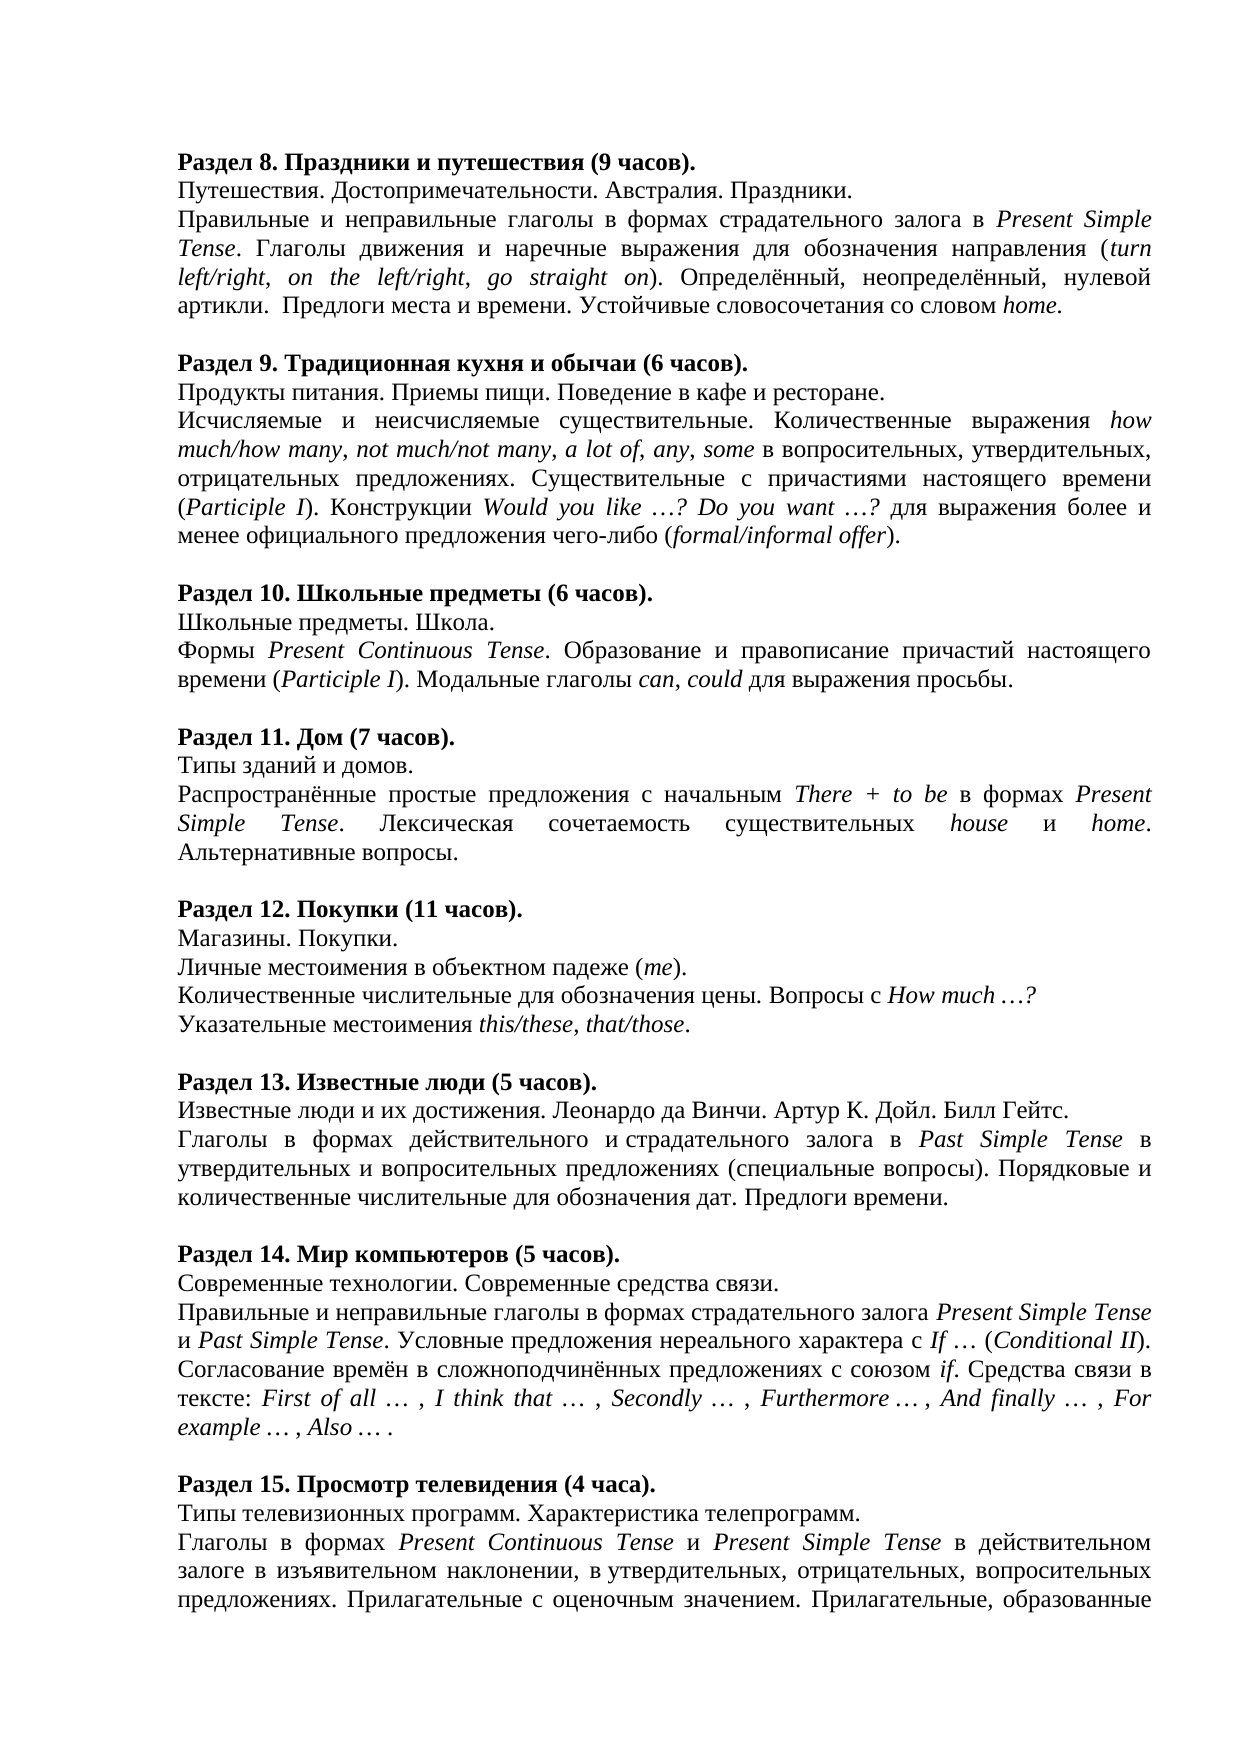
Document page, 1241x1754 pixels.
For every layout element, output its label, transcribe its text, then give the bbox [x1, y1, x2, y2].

text Глаголы в формах действительного и страдательного залога в Past Simple Tense в утвердительных и вопросительных предложениях (специальные вопросы). Порядковые и количественные числительные для обозначения дат. Предлоги времени. [177, 1124, 1152, 1211]
text Магазины. Покупки. [177, 923, 1152, 952]
text Продукты питания. Приемы пищи. Поведение в кафе и ресторане. [177, 377, 1152, 406]
text Современные технологии. Современные средства связи. [177, 1268, 1152, 1297]
text Правильные и неправильные глаголы в формах страдательного залога Present Simple Tense и Past Simple Tense. Условные предложения нереального характера c If … (Conditional II). Согласование времён в сложноподчинённых предложениях с союзом if. Средства связи в тексте: First of all … , I think that … , Secondly … , Furthermore … , And finally … , For example … , Also … . [177, 1297, 1152, 1441]
text Распространённые простые предложения с начальным There + to be в формах Present Simple Tense. Лексическая сочетаемость существительных house и home. Альтернативные вопросы. [177, 779, 1152, 866]
text Школьные предметы. Школа. [177, 607, 1152, 636]
text Раздел 8. Праздники и путешествия (9 часов). [177, 147, 1152, 176]
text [177, 1527, 1152, 1613]
text Правильные и неправильные глаголы в формах страдательного залога в Present Simple Tense. Глаголы движения и наречные выражения для обозначения направления (turn left/right, on the left/right, go straight on). Определённый, неопределённый, нулевой артикли. Предлоги места и времени. Устойчивые словосочетания со словом home. [177, 204, 1152, 319]
text Путешествия. Достопримечательности. Австралия. Праздники. [177, 176, 1152, 204]
text Типы телевизионных программ. Характеристика телепрограмм. [177, 1498, 1152, 1527]
text Типы зданий и домов. [177, 751, 1152, 779]
text Раздел 12. Покупки (11 часов). [177, 894, 1152, 923]
text Раздел 10. Школьные предметы (6 часов). [177, 578, 1152, 607]
text Раздел 15. Просмотр телевидения (4 часа). [177, 1469, 1152, 1498]
text Раздел 13. Известные люди (5 часов). [177, 1067, 1152, 1096]
text Формы Present Сontinuous Tense. Образование и правописание причастий настоящего времени (Participle I). Модальные глаголы can, could для выражения просьбы. [177, 636, 1152, 693]
text Раздел 14. Мир компьютеров (5 часов). [177, 1239, 1152, 1268]
text Известные люди и их достижения. Леонардо да Винчи. Артур К. Дойл. Билл Гейтс. [177, 1096, 1152, 1124]
text Исчисляемые и неисчисляемые существительные. Количественные выражения how much/how many, not much/not many, a lot of, any, some в вопросительных, утвердительных, отрицательных предложениях. Существительные с причастиями настоящего времени (Participle I). Конструкции Would you like …? Do you want …? для выражения более и менее официального предложения чего-либо (formal/informal offer). [177, 406, 1152, 549]
text Раздел 9. Традиционная кухня и обычаи (6 часов). [177, 348, 1152, 377]
text Раздел 11. Дом (7 часов). [177, 722, 1152, 751]
text Личные местоимения в объектном падеже (me). Количественные числительные для обозначения цены. Вопросы с How much …? Указательные местоимения this/these, that/those. [177, 952, 1152, 1038]
